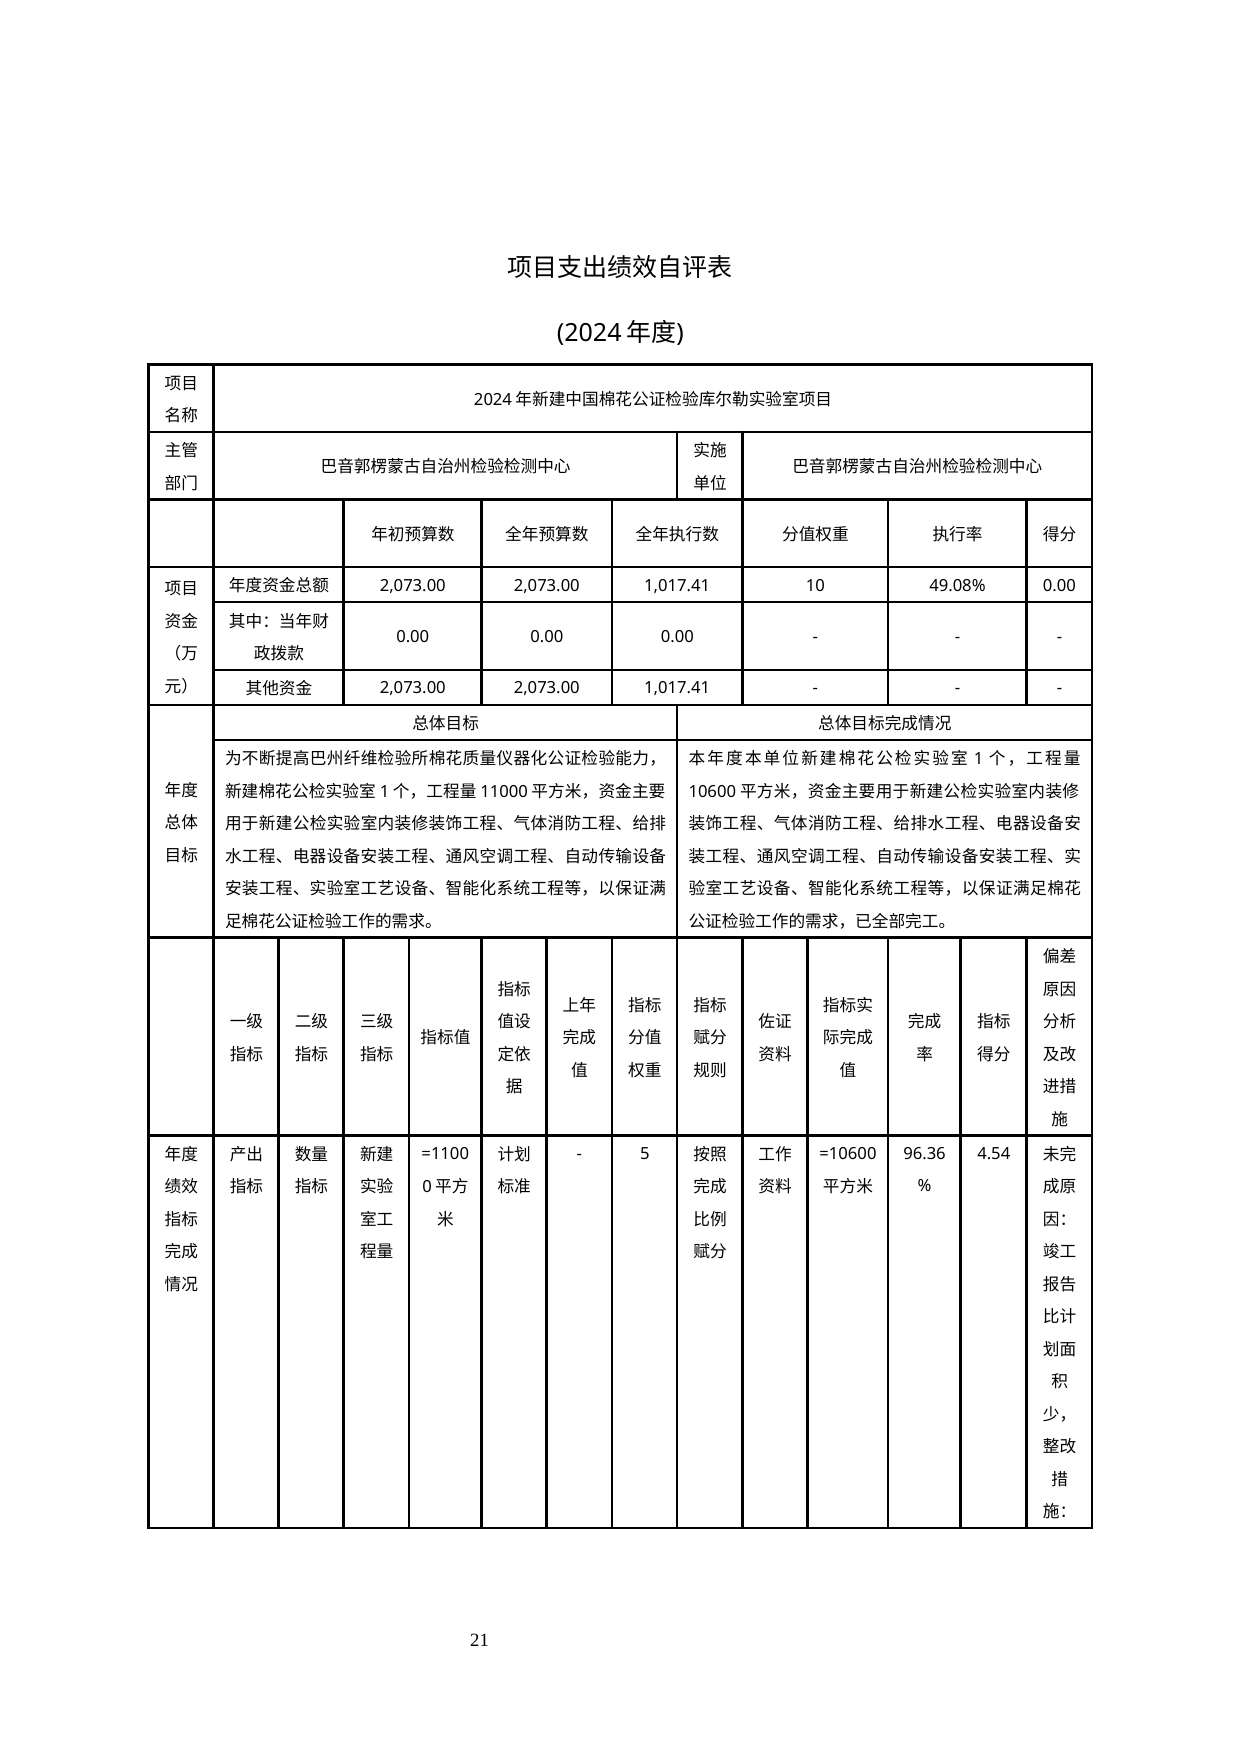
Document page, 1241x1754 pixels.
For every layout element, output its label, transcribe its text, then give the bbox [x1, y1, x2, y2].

table_cell 4.54 [962, 1137, 1025, 1526]
table_cell 佐证资料 [744, 939, 806, 1134]
table_cell 指标得分 [962, 939, 1025, 1134]
table_cell =11000平方米 [410, 1137, 480, 1526]
table_cell - [1028, 603, 1091, 668]
table_cell 5 [613, 1137, 676, 1526]
table_cell 全年执行数 [613, 501, 741, 566]
table_cell 0.00 [1028, 568, 1091, 601]
table_header 项目支出绩效自评表 [148, 233, 1092, 298]
table_cell 总体目标完成情况 [678, 706, 1091, 739]
table_cell 指标值设定依据 [483, 939, 545, 1134]
table_cell 49.08% [889, 568, 1025, 601]
table_cell 指标实际完成值 [809, 939, 887, 1134]
table_cell 指标分值权重 [613, 939, 676, 1134]
table_cell 计划标准 [483, 1137, 545, 1526]
table_cell [215, 501, 342, 566]
table_cell 上年完成值 [548, 939, 611, 1134]
table_cell 巴音郭楞蒙古自治州检验检测中心 [744, 433, 1091, 498]
table_cell 年度总体目标 [150, 706, 212, 936]
table_cell 数量指标 [280, 1137, 342, 1526]
table_cell 1,017.41 [613, 568, 741, 601]
table_cell 项目资金 （万元） [150, 568, 212, 703]
table_cell 本年度本单位新建棉花公检实验室1个，工程量10600平方米，资金主要用于新建公检实验室内装修装饰工程、气体消防工程、给排水工程、电器设备安装工程、通风空调工程、自动传输设备安装工程、实验室工艺设备、智能化系统工程等，以保证满足棉花公证检验工作的需求，已全部完工。 [678, 741, 1091, 936]
table_cell 执行率 [889, 501, 1025, 566]
table_cell 得分 [1028, 501, 1091, 566]
table_cell 完成率 [889, 939, 959, 1134]
table_cell 1,017.41 [613, 671, 741, 703]
table_cell 0.00 [345, 603, 480, 668]
table_cell - [744, 671, 887, 703]
table_cell 年度资金总额 [215, 568, 342, 601]
table_cell 2024年新建中国棉花公证检验库尔勒实验室项目 [215, 366, 1091, 431]
table_cell 偏差原因分析及改进措施 [1028, 939, 1091, 1134]
table_cell 2,073.00 [483, 568, 611, 601]
table_cell [150, 939, 212, 1134]
table_cell 为不断提高巴州纤维检验所棉花质量仪器化公证检验能力，新建棉花公检实验室1个，工程量11000平方米，资金主要用于新建公检实验室内装修装饰工程、气体消防工程、给排水工程、电器设备安装工程、通风空调工程、自动传输设备安装工程、实验室工艺设备、智能化系统工程等，以保证满足棉花公证检验工作的需求。 [215, 741, 676, 936]
table_cell 年度绩效指标完成情况 [150, 1137, 212, 1526]
table_cell 工作资料 [744, 1137, 806, 1526]
table_cell - [889, 603, 1025, 668]
table_cell 指标值 [410, 939, 480, 1134]
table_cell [1028, 1137, 1091, 1526]
table_cell - [889, 671, 1025, 703]
table_cell 主管部门 [150, 433, 212, 498]
table_cell 2,073.00 [345, 671, 480, 703]
table_cell 产出指标 [215, 1137, 277, 1526]
table_cell - [548, 1137, 611, 1526]
table_cell 0.00 [483, 603, 611, 668]
table_cell 指标赋分规则 [678, 939, 741, 1134]
table_cell 按照完成比例赋分 [678, 1137, 741, 1526]
table_cell - [744, 603, 887, 668]
table_cell 三级指标 [345, 939, 408, 1134]
table_cell 巴音郭楞蒙古自治州检验检测中心 [215, 433, 676, 498]
table_cell 2,073.00 [345, 568, 480, 601]
table_cell 新建实验室工程量 [345, 1137, 408, 1526]
table_cell 分值权重 [744, 501, 887, 566]
table_cell 96.36% [889, 1137, 959, 1526]
table_cell 二级指标 [280, 939, 342, 1134]
table_cell 年初预算数 [345, 501, 480, 566]
table_cell 其他资金 [215, 671, 342, 703]
table_cell [150, 501, 212, 566]
table_cell 2,073.00 [483, 671, 611, 703]
table_cell =10600平方米 [809, 1137, 887, 1526]
table_cell 0.00 [613, 603, 741, 668]
table_cell - [1028, 671, 1091, 703]
table_cell 其中：当年财政拨款 [215, 603, 342, 668]
table_cell 全年预算数 [483, 501, 611, 566]
table_cell 实施单位 [678, 433, 741, 498]
table_cell 一级指标 [215, 939, 277, 1134]
table_cell 10 [744, 568, 887, 601]
table_cell 总体目标 [215, 706, 676, 739]
table_cell 项目名称 [150, 366, 212, 431]
table_cell (2024年度) [148, 298, 1092, 363]
